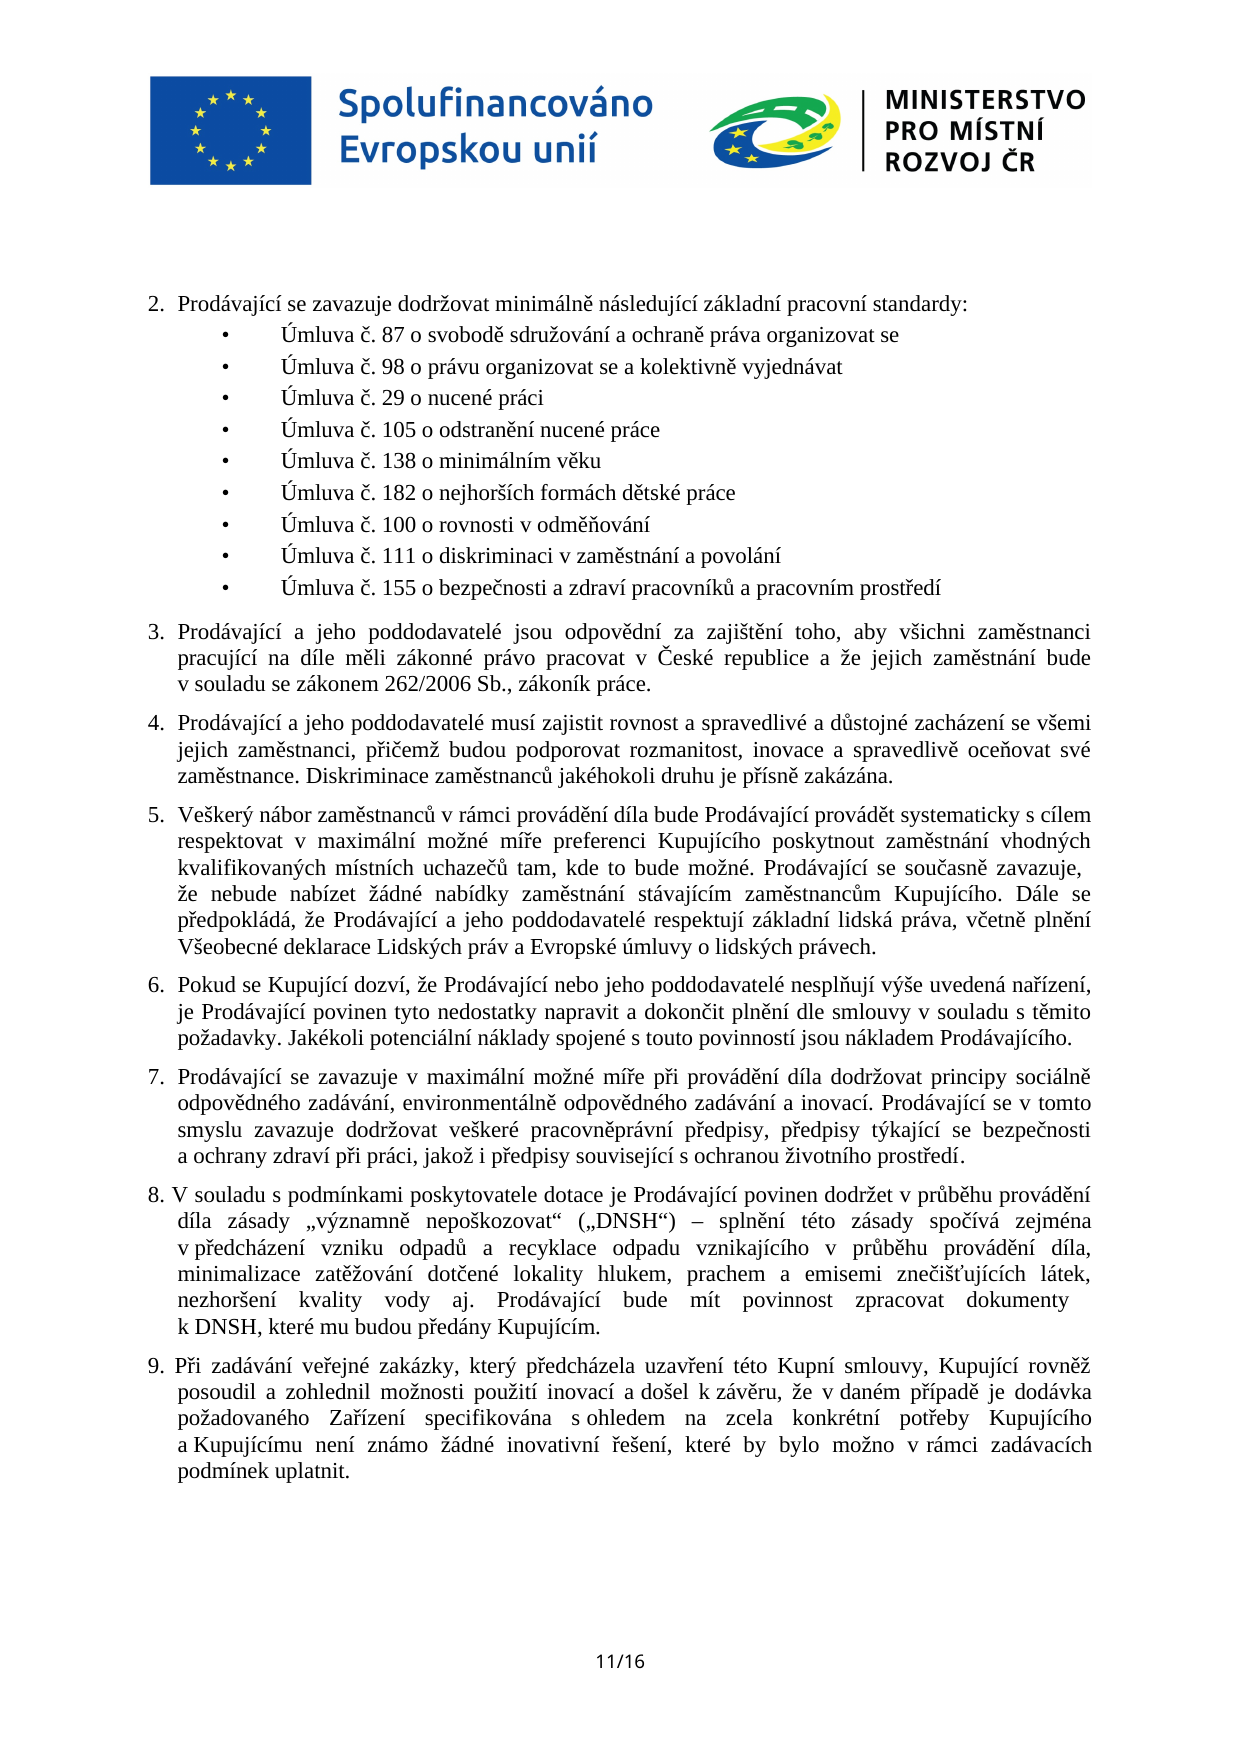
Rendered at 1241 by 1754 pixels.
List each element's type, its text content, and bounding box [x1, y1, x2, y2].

text • Úmluva č. 87 o svobodě sdružování a ochraně práva organizovat se [221, 321, 1093, 348]
text 4. Prodávající a jeho poddodavatelé musí zajistit rovnost a spravedlivé a důstojné zacházení se všemi jejich zaměstnanci, přičemž budou podporovat rozmanitost, inovace a spravedlivě oceňovat své zaměstnance. Diskriminace zaměstnanců jakéhokoli druhu je přísně zakázána. [148, 709, 1093, 788]
text • Úmluva č. 100 o rovnosti v odměňování [221, 511, 1093, 537]
text 7. Prodávající se zavazuje v maximální možné míře při provádění díla dodržovat principy sociálně odpovědného zadávání, environmentálně odpovědného zadávání a inovací. Prodávající se v tomto smyslu zavazuje dodržovat veškeré pracovněprávní předpisy, předpisy týkající se bezpečnosti a ochrany zdraví při práci, jakož i předpisy související s ochranou životního prostředí. [148, 1063, 1093, 1168]
text • Úmluva č. 111 o diskriminaci v zaměstnání a povolání [221, 542, 1093, 568]
text • Úmluva č. 105 o odstranění nucené práce [221, 416, 1093, 442]
picture [147, 73, 1093, 188]
text 5. Veškerý nábor zaměstnanců v rámci provádění díla bude Prodávající provádět systematicky s cílem respektovat v maximální možné míře preferenci Kupujícího poskytnout zaměstnání vhodných kvalifikovaných místních uchazečů tam, kde to bude možné. Prodávající se současně zavazuje, že nebude nabízet žádné nabídky zaměstnání stávajícím zaměstnancům Kupujícího. Dále se předpokládá, že Prodávající a jeho poddodavatelé respektují základní lidská práva, včetně plnění Všeobecné deklarace Lidských práv a Evropské úmluvy o lidských právech. [148, 801, 1093, 959]
text 2. Prodávající se zavazuje dodržovat minimálně následující základní pracovní standardy: [148, 290, 1093, 316]
text • Úmluva č. 182 o nejhorších formách dětské práce [221, 479, 1093, 505]
text 8. V souladu s podmínkami poskytovatele dotace je Prodávající povinen dodržet v průběhu provádění díla zásady „významně nepoškozovat“ („DNSH“) – splnění této zásady spočívá zejména v předcházení vzniku odpadů a recyklace odpadu vznikajícího v průběhu provádění díla, minimalizace zatěžování dotčené lokality hlukem, prachem a emisemi znečišťujících látek, nezhoršení kvality vody aj. Prodávající bude mít povinnost zpracovat dokumenty k DNSH, které mu budou předány Kupujícím. [148, 1181, 1093, 1339]
text • Úmluva č. 98 o právu organizovat se a kolektivně vyjednávat [221, 353, 1093, 379]
text 9. Při zadávání veřejné zakázky, který předcházela uzavření této Kupní smlouvy, Kupující rovněž posoudil a zohlednil možnosti použití inovací a došel k závěru, že v daném případě je dodávka požadovaného Zařízení specifikována s ohledem na zcela konkrétní potřeby Kupujícího a Kupujícímu není známo žádné inovativní řešení, které by bylo možno v rámci zadávacích podmínek uplatnit. [148, 1352, 1093, 1483]
text • Úmluva č. 29 o nucené práci [221, 384, 1093, 411]
text • Úmluva č. 138 o minimálním věku [221, 447, 1093, 474]
text 6. Pokud se Kupující dozví, že Prodávající nebo jeho poddodavatelé nesplňují výše uvedená nařízení, je Prodávající povinen tyto nedostatky napravit a dokončit plnění dle smlouvy v souladu s těmito požadavky. Jakékoli potenciální náklady spojené s touto povinností jsou nákladem Prodávajícího. [148, 972, 1093, 1051]
text 3. Prodávající a jeho poddodavatelé jsou odpovědní za zajištění toho, aby všichni zaměstnanci pracující na díle měli zákonné právo pracovat v České republice a že jejich zaměstnání bude v souladu se zákonem 262/2006 Sb., zákoník práce. [148, 618, 1093, 697]
text • Úmluva č. 155 o bezpečnosti a zdraví pracovníků a pracovním prostředí [221, 574, 1093, 600]
